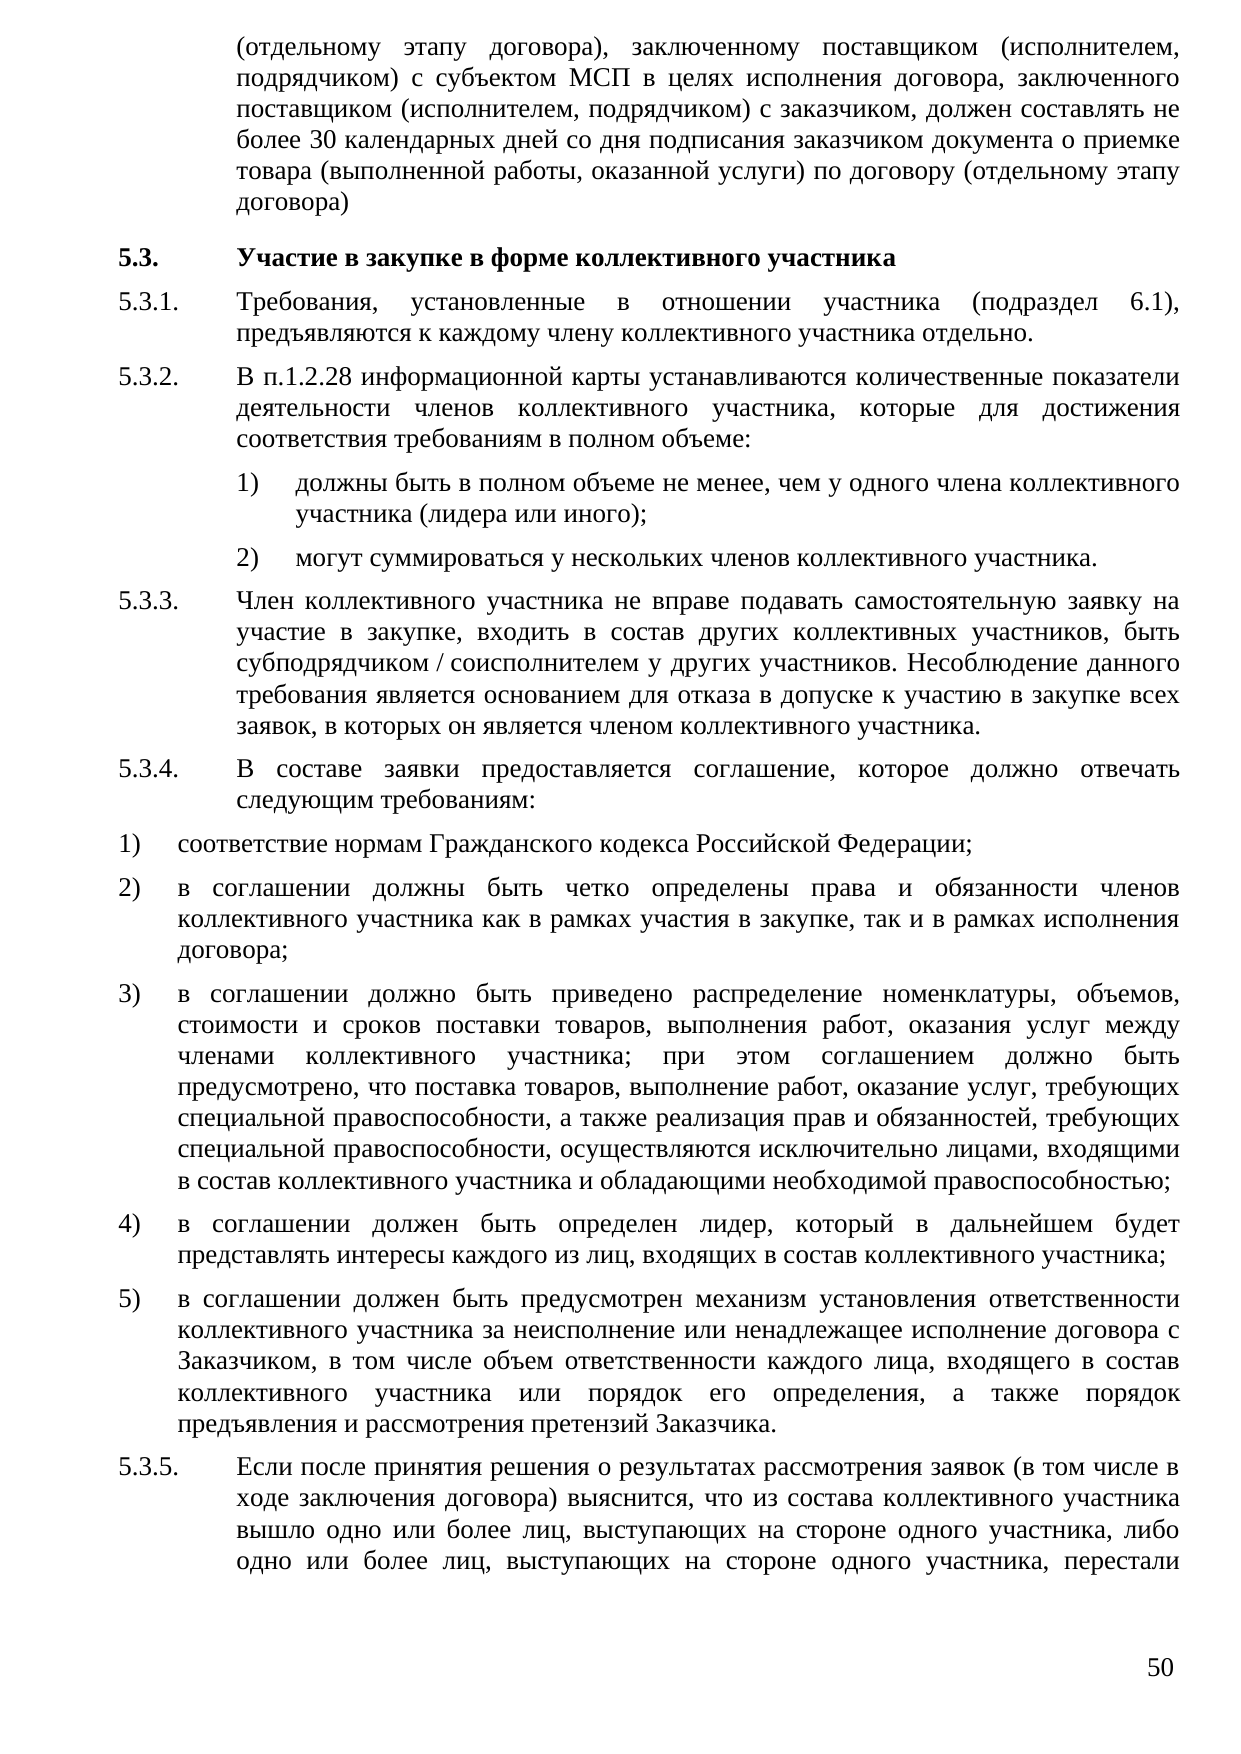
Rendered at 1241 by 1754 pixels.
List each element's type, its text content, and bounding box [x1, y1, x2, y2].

text в соглашении должны быть четко определены права и обязанности членов коллективного участника как в рамках участия в закупке, так и в рамках исполнения договора; [118, 871, 1181, 964]
text в соглашении должно быть приведено распределение номенклатуры, объемов, стоимости и сроков поставки товаров, выполнения работ, оказания услуг между членами коллективного участника; при этом соглашением должно быть предусмотрено, что поставка товаров, выполнение работ, оказание услуг, требующих специальной правоспособности, а также реализация прав и обязанностей, требующих специальной правоспособности, осуществляются исключительно лицами, входящими в состав коллективного участника и обладающими необходимой правоспособностью; [118, 977, 1181, 1195]
text в соглашении должен быть определен лидер, который в дальнейшем будет представлять интересы каждого из лиц, входящих в состав коллективного участника; [118, 1207, 1181, 1270]
text В составе заявки предоставляется соглашение, которое должно отвечать следующим требованиям: [118, 752, 1181, 815]
list В п.1.2.28 информационной карты устанавливаются количественные показатели деятельности членов коллективного участника, которые для достижения соответствия требованиям в полном объеме: [118, 360, 1181, 453]
text в соглашении должен быть предусмотрен механизм установления ответственности коллективного участника за неисполнение или ненадлежащее исполнение договора с Заказчиком, в том числе объем ответственности каждого лица, входящего в состав коллективного участника или порядок его определения, а также порядок предъявления и рассмотрения претензий Заказчика. [118, 1282, 1181, 1438]
list могут суммироваться у нескольких членов коллективного участника. [236, 541, 1181, 572]
list должны быть в полном объеме не менее, чем у одного члена коллективного участника (лидера или иного); [236, 466, 1181, 528]
text соответствие нормам Гражданского кодекса Российской Федерации; [118, 827, 1181, 858]
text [118, 1450, 1181, 1575]
text Требования, установленные в отношении участника (подраздел 6.1), предъявляются к каждому члену коллективного участника отдельно. [118, 285, 1181, 347]
text Участие в закупке в форме коллективного участника [118, 241, 1181, 273]
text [118, 29, 1181, 216]
text Член коллективного участника не вправе подавать самостоятельную заявку на участие в закупке, входить в состав других коллективных участников, быть субподрядчиком / соисполнителем у других участников. Несоблюдение данного требования является основанием для отказа в допуске к участию в закупке всех заявок, в которых он является членом коллективного участника. [118, 584, 1181, 740]
